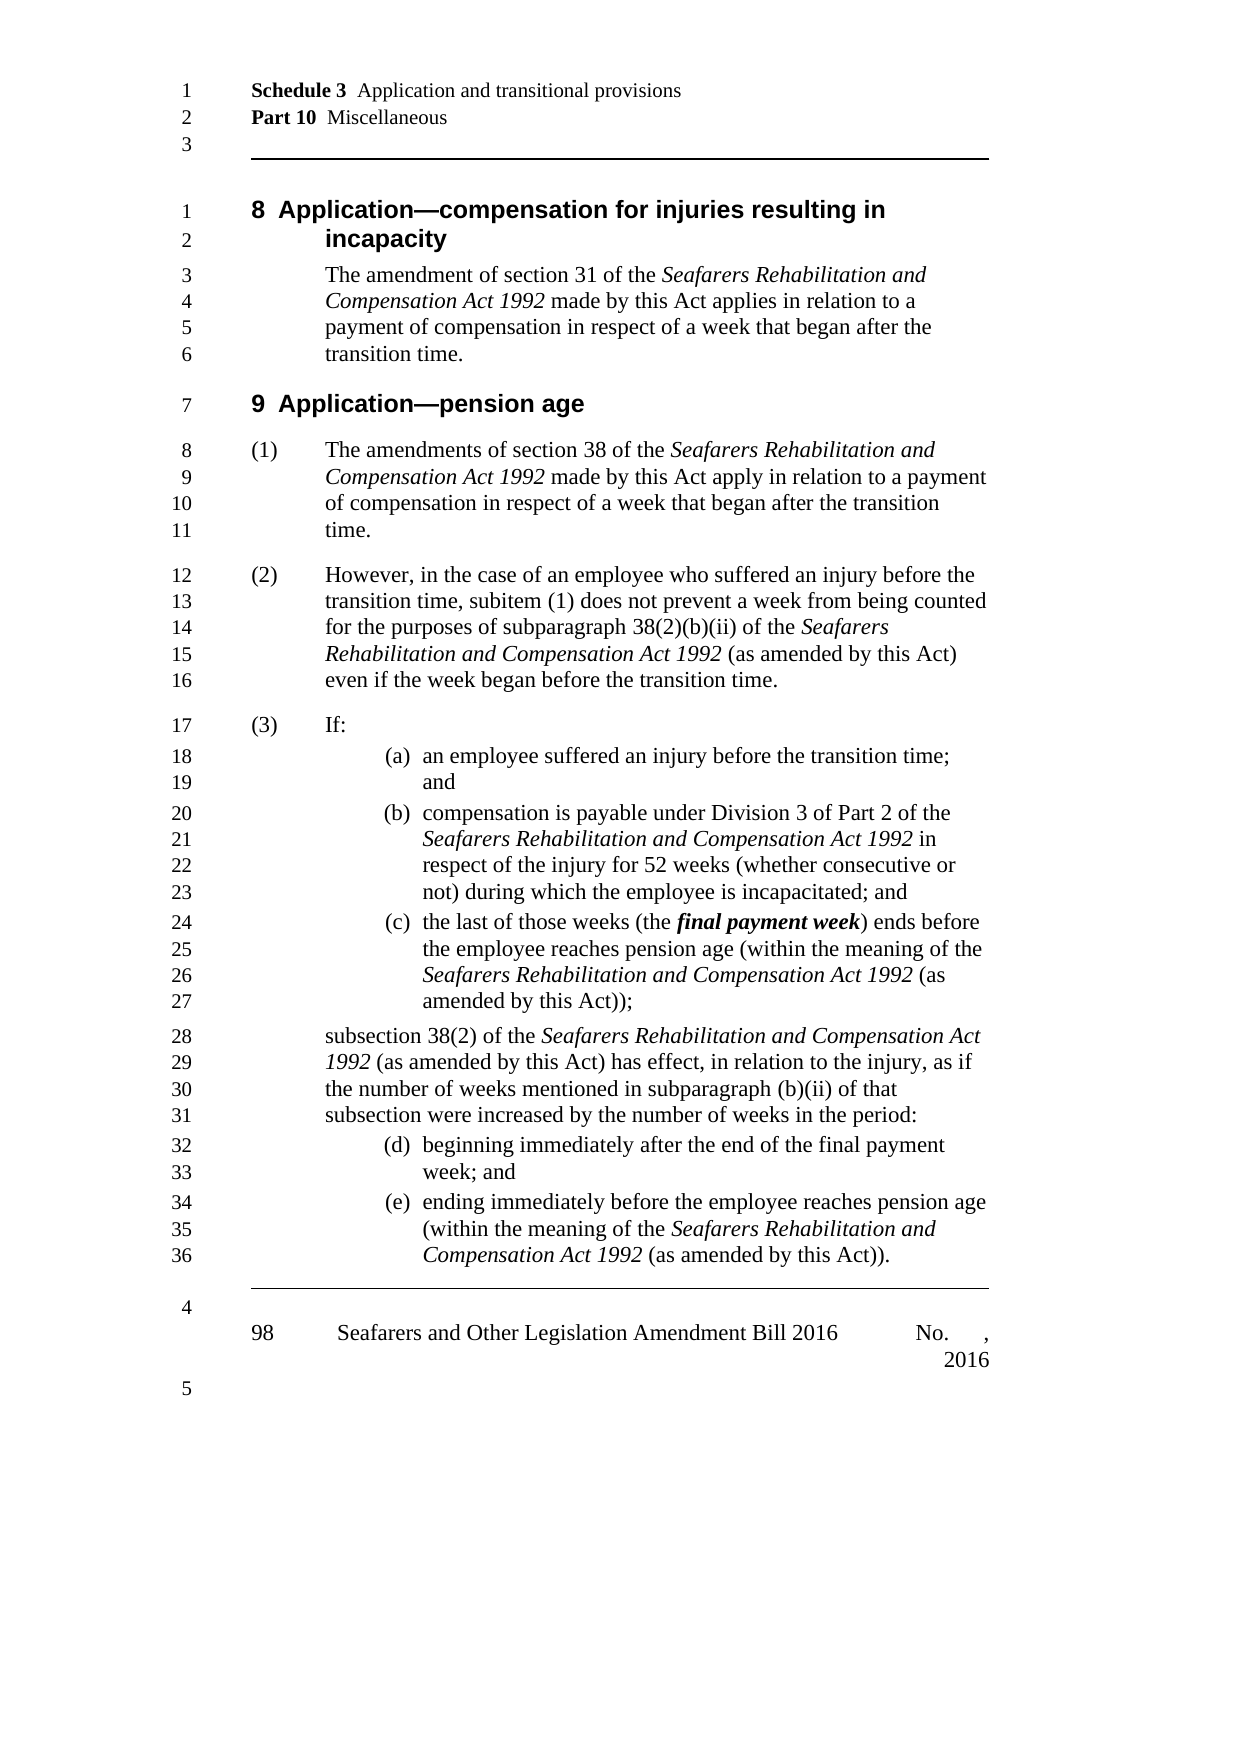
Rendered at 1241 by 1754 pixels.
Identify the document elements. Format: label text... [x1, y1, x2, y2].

text The amendment of section 31 of the Seafarers Rehabilitation and Compensation Act 1992 made by this Act applies in relation to a payment of compensation in respect of a week that began after the transition time. [325, 261, 989, 366]
text 9 Application—pension age [251, 389, 989, 418]
text (e) ending immediately before the employee reaches pension age (within the meaning of the Seafarers Rehabilitation and Compensation Act 1992 (as amended by this Act)). [251, 1188, 989, 1267]
text subsection 38(2) of the Seafarers Rehabilitation and Compensation Act 1992 (as amended by this Act) has effect, in relation to the injury, as if the number of weeks mentioned in subparagraph (b)(ii) of that subsection were increased by the number of weeks in the period: [325, 1022, 989, 1127]
text (1) The amendments of section 38 of the Seafarers Rehabilitation and Compensation Act 1992 made by this Act apply in relation to a payment of compensation in respect of a week that began after the transition time. [251, 437, 989, 542]
text (a) an employee suffered an injury before the transition time; and [251, 742, 989, 794]
text (2) However, in the case of an employee who suffered an injury before the transition time, subitem (1) does not prevent a week from being counted for the purposes of subparagraph 38(2)(b)(ii) of the Seafarers Rehabilitation and Compensation Act 1992 (as amended by this Act) even if the week began before the transition time. [251, 561, 989, 692]
text 8 Application—compensation for injuries resulting in incapacity [251, 195, 989, 252]
text (c) the last of those weeks (the final payment week) ends before the employee reaches pension age (within the meaning of the Seafarers Rehabilitation and Compensation Act 1992 (as amended by this Act)); [251, 908, 989, 1014]
text (d) beginning immediately after the end of the final payment week; and [251, 1132, 989, 1184]
text (3) If: [251, 711, 989, 738]
text (b) compensation is payable under Division 3 of Part 2 of the Seafarers Rehabilitation and Compensation Act 1992 in respect of the injury for 52 weeks (whether consecutive or not) during which the employee is incapacitated; and [251, 799, 989, 904]
